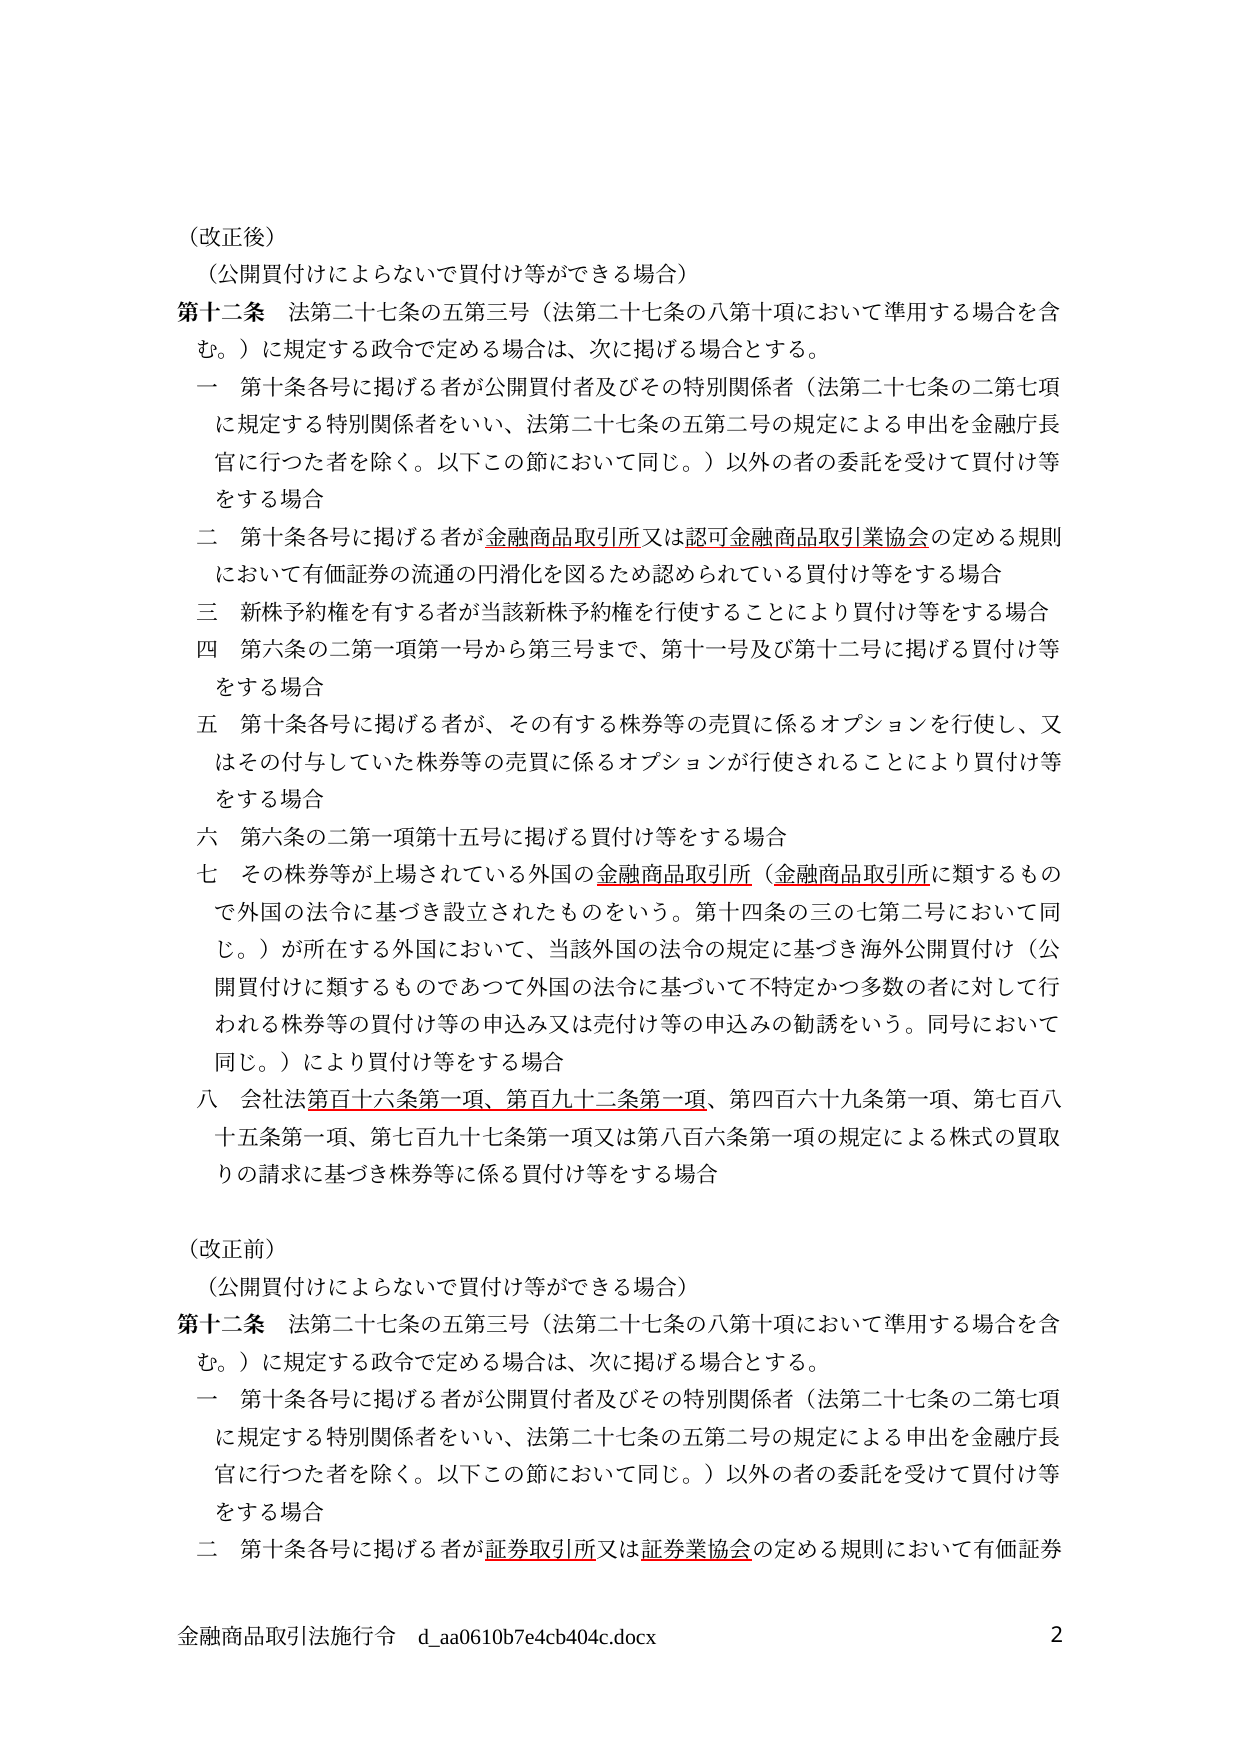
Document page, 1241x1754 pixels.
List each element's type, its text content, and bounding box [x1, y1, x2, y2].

text 四 第六条の二第一項第一号から第三号まで、第十一号及び第十二号に掲げる買付け等をする場合 [196, 629, 1063, 704]
text 二 第十条各号に掲げる者が金融商品取引所又は認可金融商品取引業協会の定める規則において有価証券の流通の円滑化を図るため認められている買付け等をする場合 [196, 517, 1063, 592]
text （改正後） [177, 217, 1063, 254]
text （改正前） [177, 1229, 1063, 1267]
text 一 第十条各号に掲げる者が公開買付者及びその特別関係者（法第二十七条の二第七項に規定する特別関係者をいい、法第二十七条の五第二号の規定による申出を金融庁長官に行つた者を除く。以下この節において同じ。）以外の者の委託を受けて買付け等をする場合 [196, 367, 1063, 517]
text 第十二条 法第二十七条の五第三号（法第二十七条の八第十項において準用する場合を含む。）に規定する政令で定める場合は、次に掲げる場合とする。 [177, 1304, 1063, 1379]
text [196, 1529, 1063, 1567]
text 八 会社法第百十六条第一項、第百九十二条第一項、第四百六十九条第一項、第七百八十五条第一項、第七百九十七条第一項又は第八百六条第一項の規定による株式の買取りの請求に基づき株券等に係る買付け等をする場合 [196, 1079, 1063, 1192]
text （公開買付けによらないで買付け等ができる場合） [196, 1267, 1063, 1304]
text 三 新株予約権を有する者が当該新株予約権を行使することにより買付け等をする場合 [196, 592, 1063, 629]
text （公開買付けによらないで買付け等ができる場合） [196, 254, 1063, 292]
text 七 その株券等が上場されている外国の金融商品取引所（金融商品取引所に類するもので外国の法令に基づき設立されたものをいう。第十四条の三の七第二号において同じ。）が所在する外国において、当該外国の法令の規定に基づき海外公開買付け（公開買付けに類するものであつて外国の法令に基づいて不特定かつ多数の者に対して行われる株券等の買付け等の申込み又は売付け等の申込みの勧誘をいう。同号において同じ。）により買付け等をする場合 [196, 854, 1063, 1079]
text 五 第十条各号に掲げる者が、その有する株券等の売買に係るオプションを行使し、又はその付与していた株券等の売買に係るオプションが行使されることにより買付け等をする場合 [196, 704, 1063, 817]
text 六 第六条の二第一項第十五号に掲げる買付け等をする場合 [196, 817, 1063, 854]
text 第十二条 法第二十七条の五第三号（法第二十七条の八第十項において準用する場合を含む。）に規定する政令で定める場合は、次に掲げる場合とする。 [177, 292, 1063, 367]
text 一 第十条各号に掲げる者が公開買付者及びその特別関係者（法第二十七条の二第七項に規定する特別関係者をいい、法第二十七条の五第二号の規定による申出を金融庁長官に行つた者を除く。以下この節において同じ。）以外の者の委託を受けて買付け等をする場合 [196, 1379, 1063, 1529]
